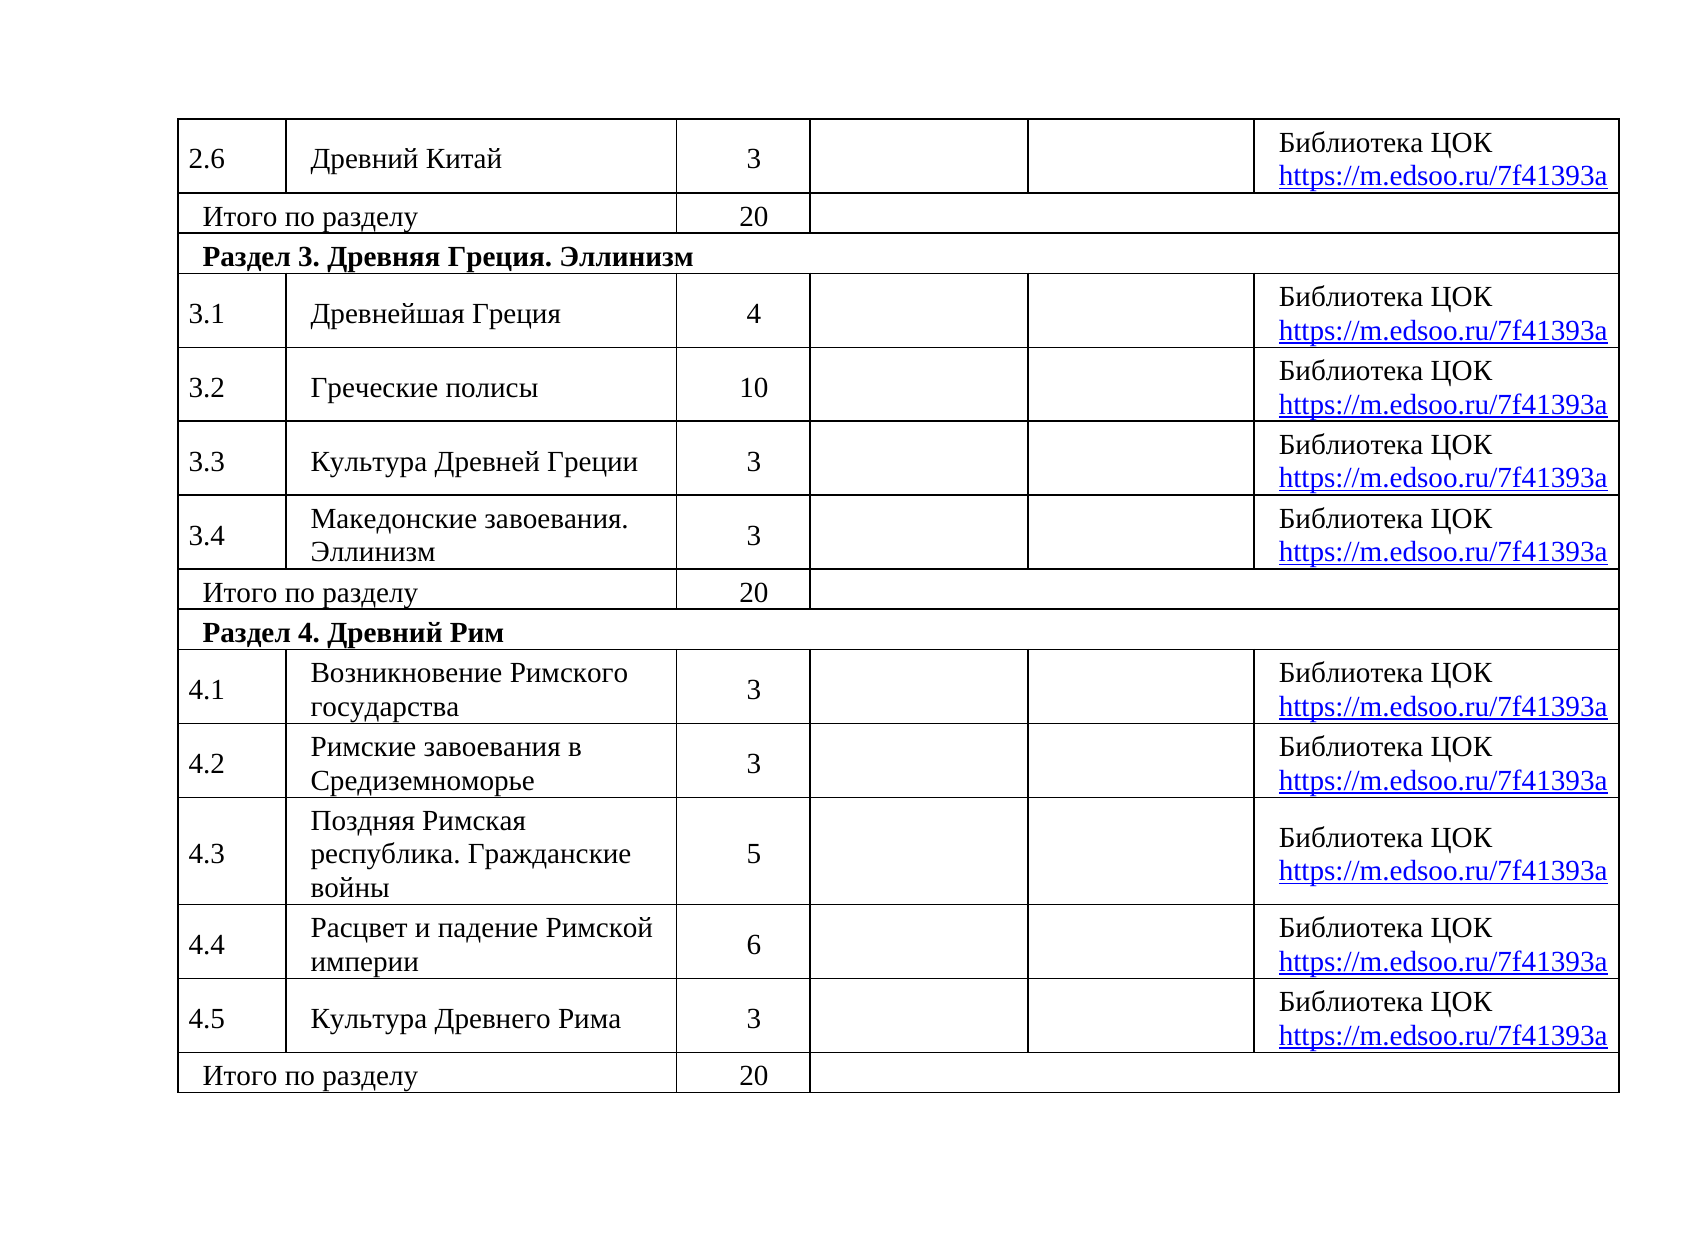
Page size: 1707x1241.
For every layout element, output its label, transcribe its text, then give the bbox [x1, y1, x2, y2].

table_cell Греческие полисы [287, 348, 676, 420]
table_cell 4.1 [179, 650, 285, 722]
table_cell [811, 905, 1027, 978]
table_cell 4 [677, 274, 809, 346]
table_cell Поздняя Римская республика. Гражданские войны [287, 798, 676, 904]
table_cell 3 [677, 650, 809, 722]
table_cell [811, 274, 1027, 346]
table_cell 3.1 [179, 274, 285, 346]
table_cell Библиотека ЦОК https://m.edsoo.ru/7f41393a [1255, 798, 1618, 904]
table_cell Раздел 4. Древний Рим [179, 610, 1618, 649]
table_cell [811, 798, 1027, 904]
table_cell 3.3 [179, 422, 285, 494]
table_cell Библиотека ЦОК https://m.edsoo.ru/7f41393a [1255, 348, 1618, 420]
table_cell 3 [677, 724, 809, 796]
table_cell [1029, 120, 1253, 192]
table_cell [811, 1053, 1618, 1092]
table_cell [1029, 348, 1253, 420]
table_cell Культура Древнего Рима [287, 979, 676, 1051]
table_cell 20 [677, 570, 809, 608]
table_cell [1029, 496, 1253, 568]
table_cell Итого по разделу [179, 194, 676, 232]
table_cell Библиотека ЦОК https://m.edsoo.ru/7f41393a [1255, 979, 1618, 1051]
table_cell Древний Китай [287, 120, 676, 192]
table_cell Возникновение Римского государства [287, 650, 676, 722]
table_cell Библиотека ЦОК https://m.edsoo.ru/7f41393a [1255, 905, 1618, 978]
table_cell Библиотека ЦОК https://m.edsoo.ru/7f41393a [1255, 650, 1618, 722]
table_cell Римские завоевания в Средиземноморье [287, 724, 676, 796]
table_cell [811, 194, 1618, 232]
table_cell 6 [677, 905, 809, 978]
table_cell Македонские завоевания. Эллинизм [287, 496, 676, 568]
table_cell [811, 979, 1027, 1051]
table_cell [811, 496, 1027, 568]
table_cell Библиотека ЦОК https://m.edsoo.ru/7f41393a [1255, 724, 1618, 796]
table_cell 3.2 [179, 348, 285, 420]
table_cell 5 [677, 798, 809, 904]
table_cell Расцвет и падение Римской империи [287, 905, 676, 978]
table_cell [1029, 422, 1253, 494]
table_cell 4.2 [179, 724, 285, 796]
table_cell 3 [677, 120, 809, 192]
table_cell 4.5 [179, 979, 285, 1051]
table_cell Итого по разделу [179, 1053, 676, 1092]
table_cell 20 [677, 1053, 809, 1092]
table_cell 2.6 [179, 120, 285, 192]
table_cell Раздел 3. Древняя Греция. Эллинизм [179, 234, 1618, 273]
table_cell 3 [677, 979, 809, 1051]
table_cell [811, 348, 1027, 420]
table_cell [811, 570, 1618, 608]
table_cell [1029, 274, 1253, 346]
table_cell Библиотека ЦОК https://m.edsoo.ru/7f41393a [1255, 422, 1618, 494]
table_cell Итого по разделу [179, 570, 676, 608]
table_cell 3 [677, 496, 809, 568]
table_cell [1029, 724, 1253, 796]
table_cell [1255, 274, 1618, 346]
table_cell 10 [677, 348, 809, 420]
table_cell 3.4 [179, 496, 285, 568]
table_cell 4.4 [179, 905, 285, 978]
table_cell [1029, 979, 1253, 1051]
table_cell 20 [677, 194, 809, 232]
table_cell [1255, 120, 1618, 192]
table_cell [811, 724, 1027, 796]
table_cell Библиотека ЦОК https://m.edsoo.ru/7f41393a [1255, 496, 1618, 568]
table_cell [1029, 650, 1253, 722]
table_cell [1029, 798, 1253, 904]
table_cell 3 [677, 422, 809, 494]
table_cell [811, 120, 1027, 192]
table_cell [811, 650, 1027, 722]
table_cell [1029, 905, 1253, 978]
table_cell Древнейшая Греция [287, 274, 676, 346]
table_cell 4.3 [179, 798, 285, 904]
table_cell Культура Древней Греции [287, 422, 676, 494]
table_cell [811, 422, 1027, 494]
